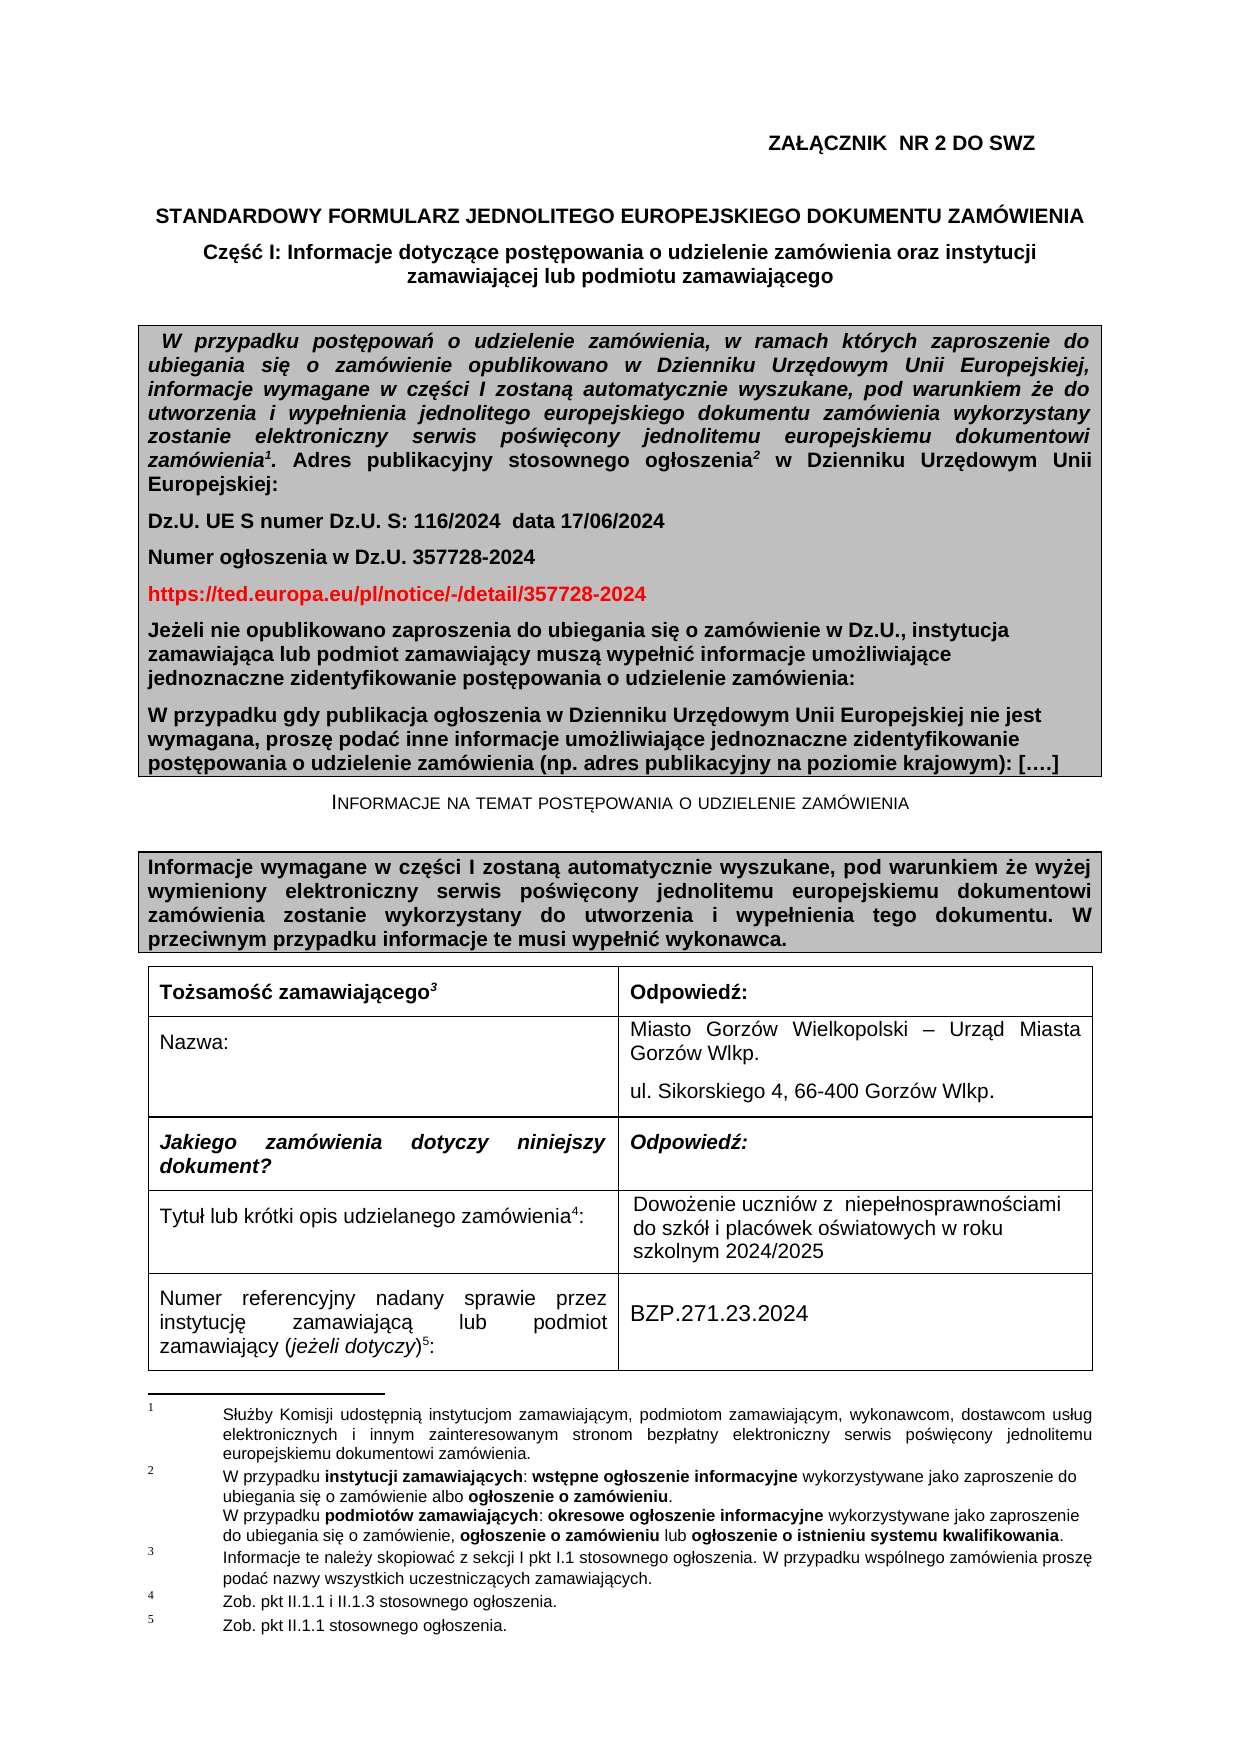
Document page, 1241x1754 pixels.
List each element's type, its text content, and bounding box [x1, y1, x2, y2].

table_cell Nazwa: [149, 1017, 618, 1116]
text Załącznik nr 2 DO swz [148, 131, 1093, 154]
text Standardowy formularz jednolitego europejskiego dokumentu zamówienia [148, 203, 1093, 227]
table_cell Dowożenie uczniów z niepełnosprawnościami do szkół i placówek oświatowych w roku szkolnym 2024/2025 [619, 1191, 1092, 1272]
table_cell BZP.271.23.2024 [619, 1274, 1092, 1370]
text Dz.U. UE S numer Dz.U. S: 116/2024 data 17/06/2024 [139, 506, 1101, 533]
table_cell Numer referencyjny nadany sprawie przez instytucję zamawiającą lub podmiot zamawiający (jeżeli dotyczy): [149, 1274, 618, 1370]
text Jeżeli nie opublikowano zaproszenia do ubiegania się o zamówienie w Dz.U., instytucja zamawiająca lub podmiot zamawiający muszą wypełnić informacje umożliwiające jednoznaczne zidentyfikowanie postępowania o udzielenie zamówienia: [139, 615, 1101, 690]
table_cell Jakiego zamówienia dotyczy niniejszy dokument? [149, 1118, 618, 1190]
text W przypadku gdy publikacja ogłoszenia w Dzienniku Urzędowym Unii Europejskiej nie jest wymagana, proszę podać inne informacje umożliwiające jednoznaczne zidentyfikowanie postępowania o udzielenie zamówienia (np. adres publikacyjny na poziomie krajowym): [….] [139, 699, 1101, 776]
text Informacje wymagane w części I zostaną automatycznie wyszukane, pod warunkiem że wyżej wymieniony elektroniczny serwis poświęcony jednolitemu europejskiemu dokumentowi zamówienia zostanie wykorzystany do utworzenia i wypełnienia tego dokumentu. W przeciwnym przypadku informacje te musi wypełnić wykonawca. [139, 853, 1101, 952]
text Numer ogłoszenia w Dz.U. 357728-2024 [139, 542, 1101, 569]
text W przypadku postępowań o udzielenie zamówienia, w ramach których zaproszenie do ubiegania się o zamówienie opublikowano w Dzienniku Urzędowym Unii Europejskiej, informacje wymagane w części I zostaną automatycznie wyszukane, pod warunkiem że do utworzenia i wypełnienia jednolitego europejskiego dokumentu zamówienia wykorzystany zostanie elektroniczny serwis poświęcony jednolitemu europejskiemu dokumentowi zamówienia. Adres publikacyjny stosownego ogłoszenia w Dzienniku Urzędowym Unii Europejskiej: [139, 326, 1101, 496]
table_header Odpowiedź: [619, 967, 1092, 1016]
title Informacje na temat postępowania o udzielenie zamówienia [148, 790, 1093, 814]
table_cell Miasto Gorzów Wielkopolski – Urząd Miasta Gorzów Wlkp. ul. Sikorskiego 4, 66-400 Gorzów Wlkp. [619, 1017, 1092, 1116]
text https://ted.europa.eu/pl/notice/-/detail/357728-2024 [139, 578, 1101, 606]
table_cell Odpowiedź: [619, 1118, 1092, 1190]
table_cell Tytuł lub krótki opis udzielanego zamówienia: [149, 1191, 618, 1272]
table_header Tożsamość zamawiającego [149, 967, 618, 1016]
title Część I: Informacje dotyczące postępowania o udzielenie zamówienia oraz instytucji zamawiającej lub podmiotu zamawiającego [148, 240, 1093, 288]
